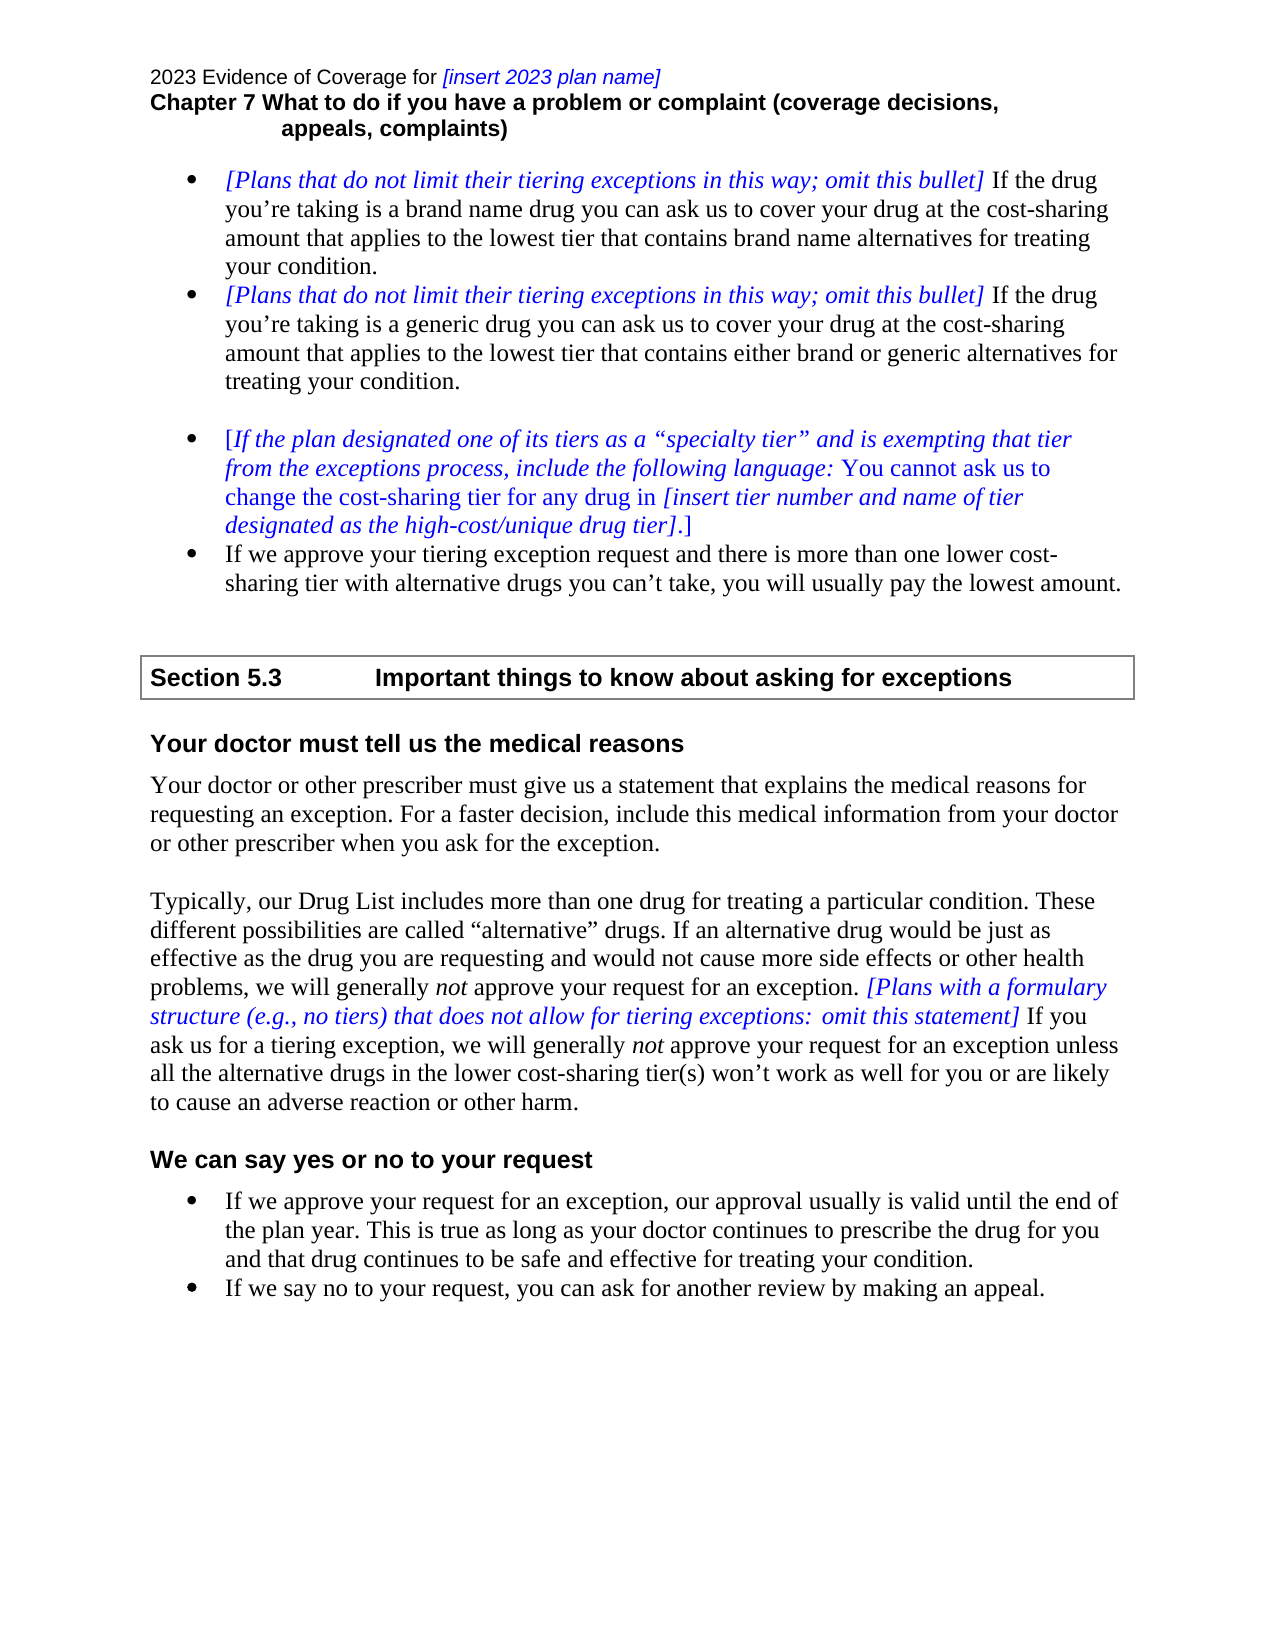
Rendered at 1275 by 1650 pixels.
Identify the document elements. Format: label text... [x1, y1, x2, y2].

text Typically, our Drug List includes more than one drug for treating a particular condition. These different possibilities are called “alternative” drugs. If an alternative drug would be just as effective as the drug you are requesting and would not cause more side effects or other health problems, we will generally not approve your request for an exception. [Plans with a formulary structure (e.g., no tiers) that does not allow for tiering exceptions: omit this statement] If you ask us for a tiering exception, we will generally not approve your request for an exception unless all the alternative drugs in the lower cost-sharing tier(s) won’t work as well for you or are likely to cause an adverse reaction or other harm. [150, 890, 1125, 1120]
list [Plans that do not limit their tiering exceptions in this way; omit this bullet] If the drug you’re taking is a generic drug you can ask us to cover your drug at the cost-sharing amount that applies to the lowest tier that contains either brand or generic alternatives for treating your condition. [187, 293, 1125, 408]
list [Plans that do not limit their tiering exceptions in this way; omit this bullet] If the drug you’re taking is a brand name drug you can ask us to cover your drug at the cost-sharing amount that applies to the lowest tier that contains brand name alternatives for treating your condition. [187, 165, 1125, 280]
text Your doctor or other prescriber must give us a statement that explains the medical reasons for requesting an exception. For a faster decision, include this medical information from your doctor or other prescriber when you ask for the exception. [150, 775, 1125, 861]
subtitle We can say yes or no to your request [150, 1149, 1125, 1178]
subtitle Your doctor must tell us the medical reasons [150, 733, 1125, 762]
list If we approve your tiering exception request and there is more than one lower cost-sharing tier with alternative drugs you can’t take, you will usually pay the lowest amount. [187, 548, 1125, 634]
list If we approve your request for an exception, our approval usually is valid until the end of the plan year. This is true as long as your doctor continues to prescribe the drug for you and that drug continues to be safe and effective for treating your condition. [187, 1191, 1125, 1277]
list [If the plan designated one of its tiers as a “specialty tier” and is exempting that tier from the exceptions process, include the following language: You cannot ask us to change the cost-sharing tier for any drug in [insert tier number and name of tier designated as the high-cost/unique drug tier].] [187, 420, 1125, 535]
list If we say no to your request, you can ask for another review by making an appeal. [187, 1289, 1125, 1318]
subtitle Section 5.3 Important things to know about asking for exceptions [142, 661, 1133, 702]
